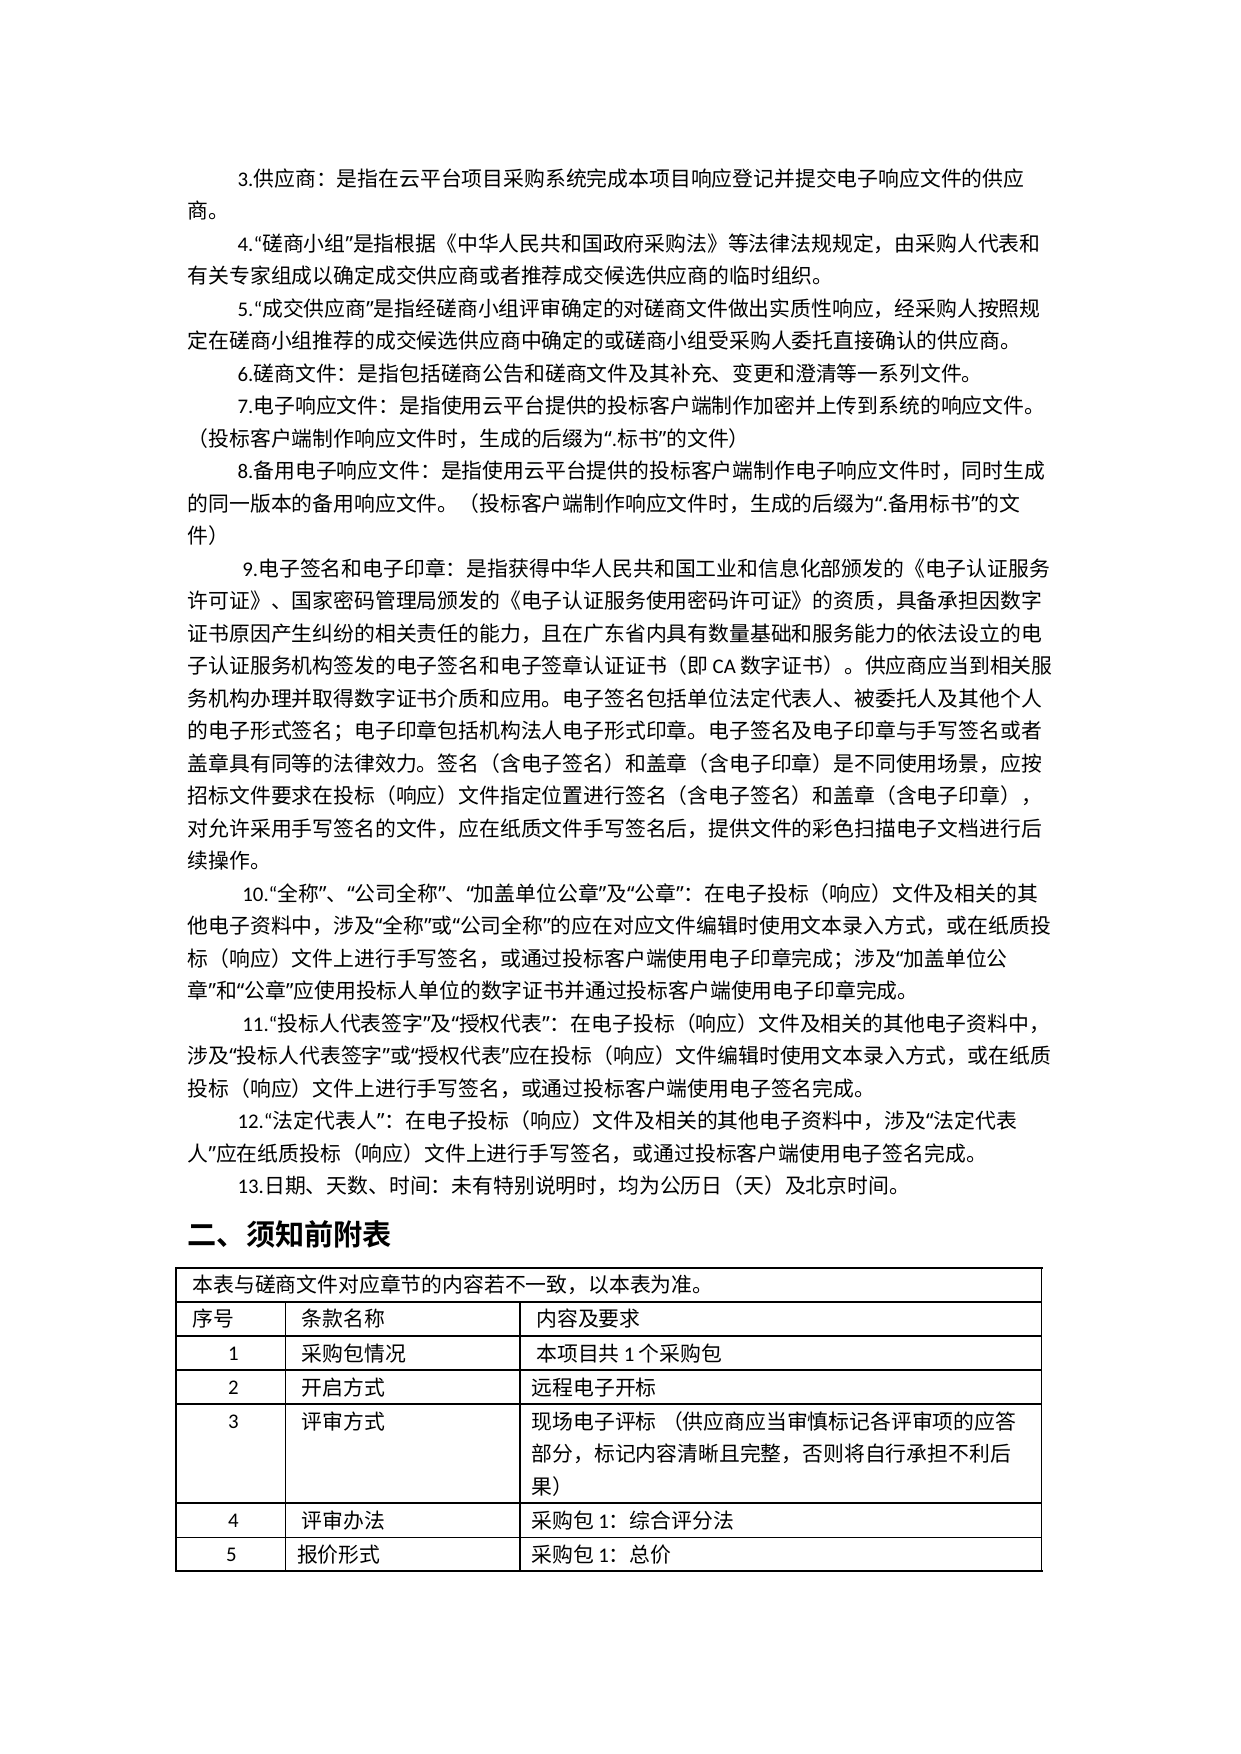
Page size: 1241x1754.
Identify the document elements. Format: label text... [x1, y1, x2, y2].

text 3.供应商：是指在云平台项目采购系统完成本项目响应登记并提交电子响应文件的供应商。 [187, 162, 1053, 227]
text 13.日期、天数、时间：未有特别说明时，均为公历日（天）及北京时间。 [187, 1169, 1053, 1202]
text 12.“法定代表人”：在电子投标（响应）文件及相关的其他电子资料中，涉及“法定代表人”应在纸质投标（响应）文件上进行手写签名，或通过投标客户端使用电子签名完成。 [187, 1104, 1053, 1169]
text 二、须知前附表 [187, 1202, 1053, 1267]
text 5.“成交供应商”是指经磋商小组评审确定的对磋商文件做出实质性响应，经采购人按照规定在磋商小组推荐的成交候选供应商中确定的或磋商小组受采购人委托直接确认的供应商。 [187, 292, 1053, 357]
table_header 本表与磋商文件对应章节的内容若不一致，以本表为准。 [177, 1269, 1041, 1301]
table_cell 5 [177, 1538, 285, 1570]
table_cell 现场电子评标 （供应商应当审慎标记各评审项的应答部分，标记内容清晰且完整，否则将自行承担不利后果） [521, 1405, 1041, 1502]
text 10.“全称”、“公司全称”、“加盖单位公章”及“公章”：在电子投标（响应）文件及相关的其他电子资料中，涉及“全称”或“公司全称”的应在对应文件编辑时使用文本录入方式，或在纸质投标（响应）文件上进行手写签名，或通过投标客户端使用电子印章完成；涉及“加盖单位公章”和“公章”应使用投标人单位的数字证书并通过投标客户端使用电子印章完成。 [187, 877, 1053, 1007]
table_cell 本项目共1个采购包 [521, 1337, 1041, 1369]
table_cell 采购包1：综合评分法 [521, 1504, 1041, 1536]
table_cell 评审办法 [286, 1504, 519, 1536]
table_cell 内容及要求 [521, 1303, 1041, 1335]
table_cell 远程电子开标 [521, 1371, 1041, 1403]
table_cell 序号 [177, 1303, 285, 1335]
table_cell 3 [177, 1405, 285, 1502]
text 9.电子签名和电子印章：是指获得中华人民共和国工业和信息化部颁发的《电子认证服务许可证》、国家密码管理局颁发的《电子认证服务使用密码许可证》的资质，具备承担因数字证书原因产生纠纷的相关责任的能力，且在广东省内具有数量基础和服务能力的依法设立的电子认证服务机构签发的电子签名和电子签章认证证书（即CA数字证书）。供应商应当到相关服务机构办理并取得数字证书介质和应用。电子签名包括单位法定代表人、被委托人及其他个人的电子形式签名；电子印章包括机构法人电子形式印章。电子签名及电子印章与手写签名或者盖章具有同等的法律效力。签名（含电子签名）和盖章（含电子印章）是不同使用场景，应按招标文件要求在投标（响应）文件指定位置进行签名（含电子签名）和盖章（含电子印章），对允许采用手写签名的文件，应在纸质文件手写签名后，提供文件的彩色扫描电子文档进行后续操作。 [187, 552, 1053, 877]
text 4.“磋商小组”是指根据《中华人民共和国政府采购法》等法律法规规定，由采购人代表和有关专家组成以确定成交供应商或者推荐成交候选供应商的临时组织。 [187, 227, 1053, 292]
table_cell 条款名称 [286, 1303, 519, 1335]
table_cell 评审方式 [286, 1405, 519, 1502]
table_cell 采购包情况 [286, 1337, 519, 1369]
text 7.电子响应文件：是指使用云平台提供的投标客户端制作加密并上传到系统的响应文件。（投标客户端制作响应文件时，生成的后缀为“.标书”的文件） [187, 389, 1053, 454]
text 11.“投标人代表签字”及“授权代表”：在电子投标（响应）文件及相关的其他电子资料中，涉及“投标人代表签字”或“授权代表”应在投标（响应）文件编辑时使用文本录入方式，或在纸质投标（响应）文件上进行手写签名，或通过投标客户端使用电子签名完成。 [187, 1007, 1053, 1104]
table_cell 采购包1：总价 [521, 1538, 1041, 1570]
text 6.磋商文件：是指包括磋商公告和磋商文件及其补充、变更和澄清等一系列文件。 [187, 357, 1053, 389]
table_cell 2 [177, 1371, 285, 1403]
table_cell 报价形式 [286, 1538, 519, 1570]
table_cell 开启方式 [286, 1371, 519, 1403]
table_cell 1 [177, 1337, 285, 1369]
text 8.备用电子响应文件：是指使用云平台提供的投标客户端制作电子响应文件时，同时生成的同一版本的备用响应文件。（投标客户端制作响应文件时，生成的后缀为“.备用标书”的文件） [187, 454, 1053, 552]
table_cell 4 [177, 1504, 285, 1536]
